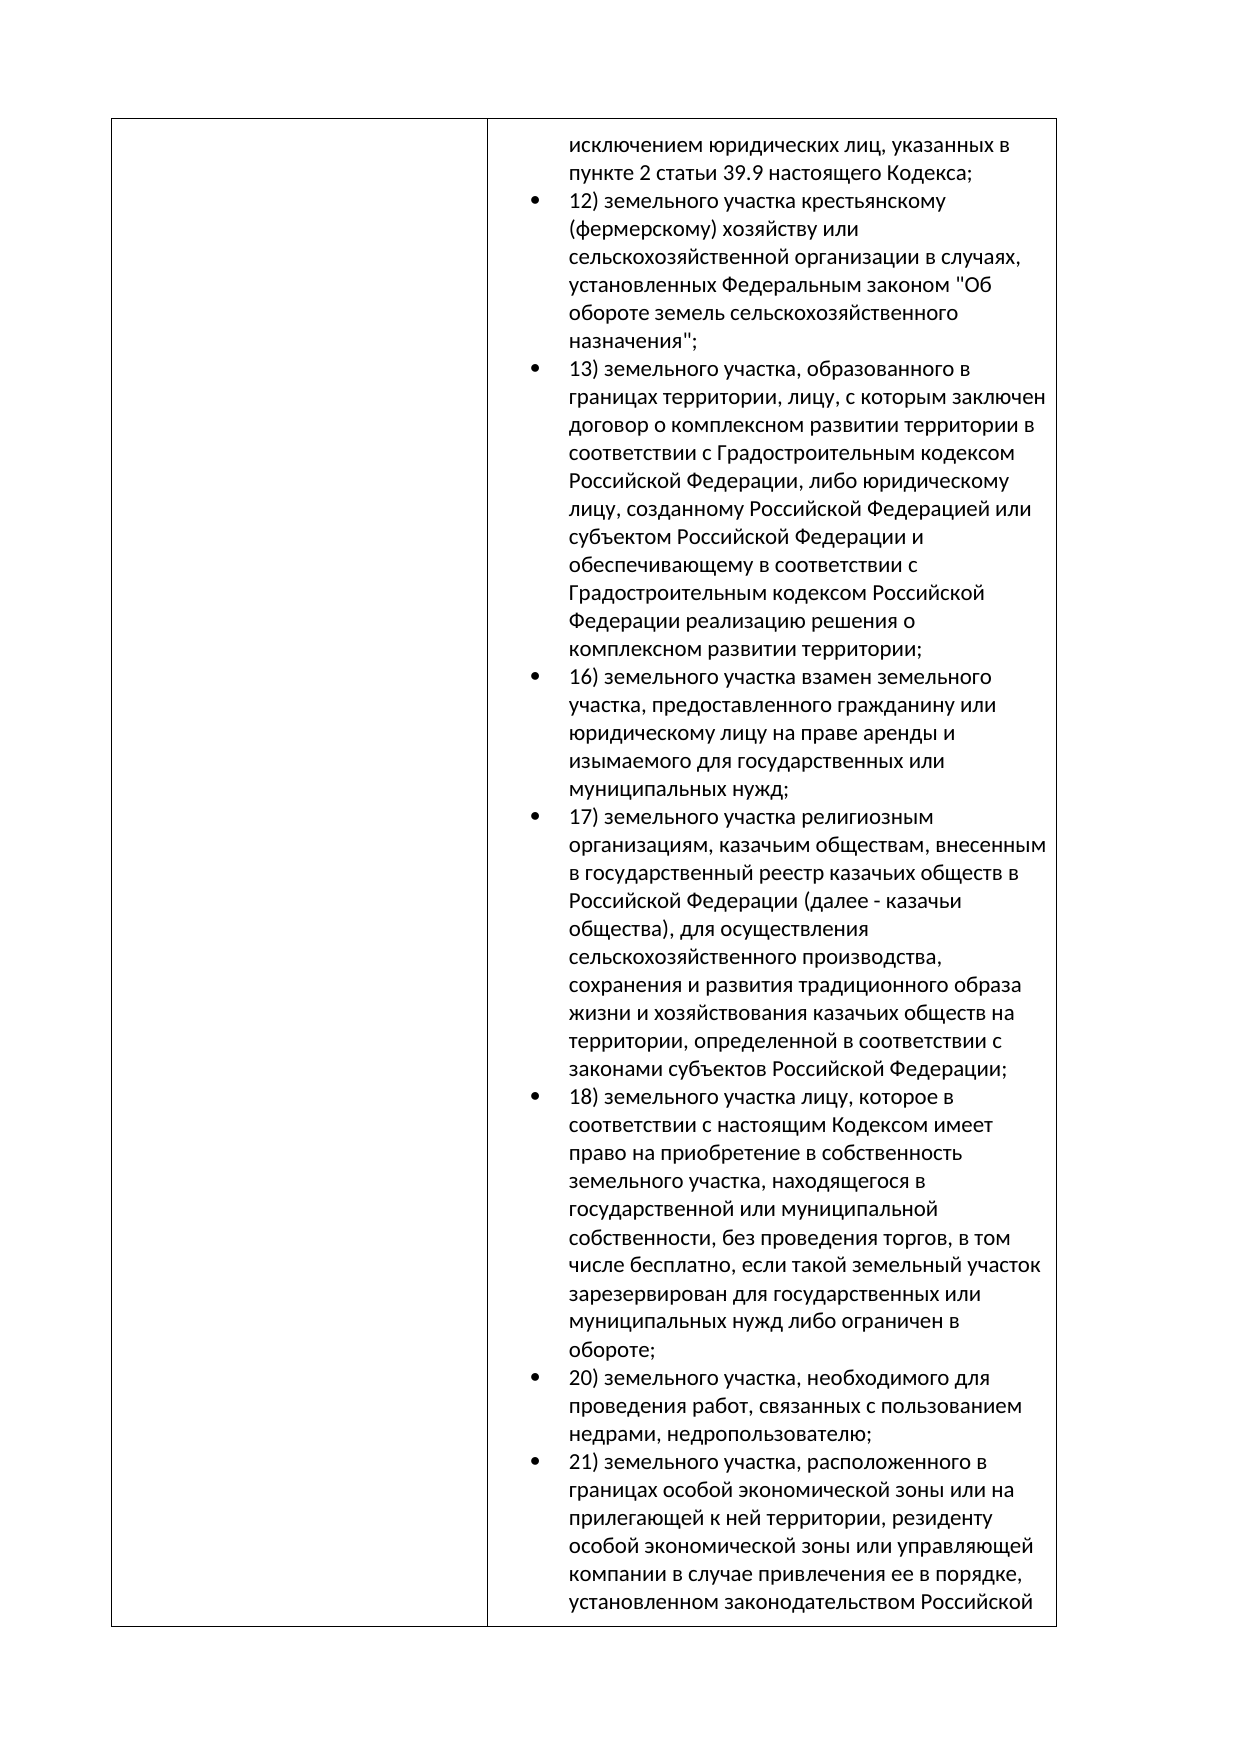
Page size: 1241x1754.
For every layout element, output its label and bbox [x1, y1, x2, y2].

table_cell [112, 119, 487, 1626]
table_cell [488, 119, 1056, 1626]
